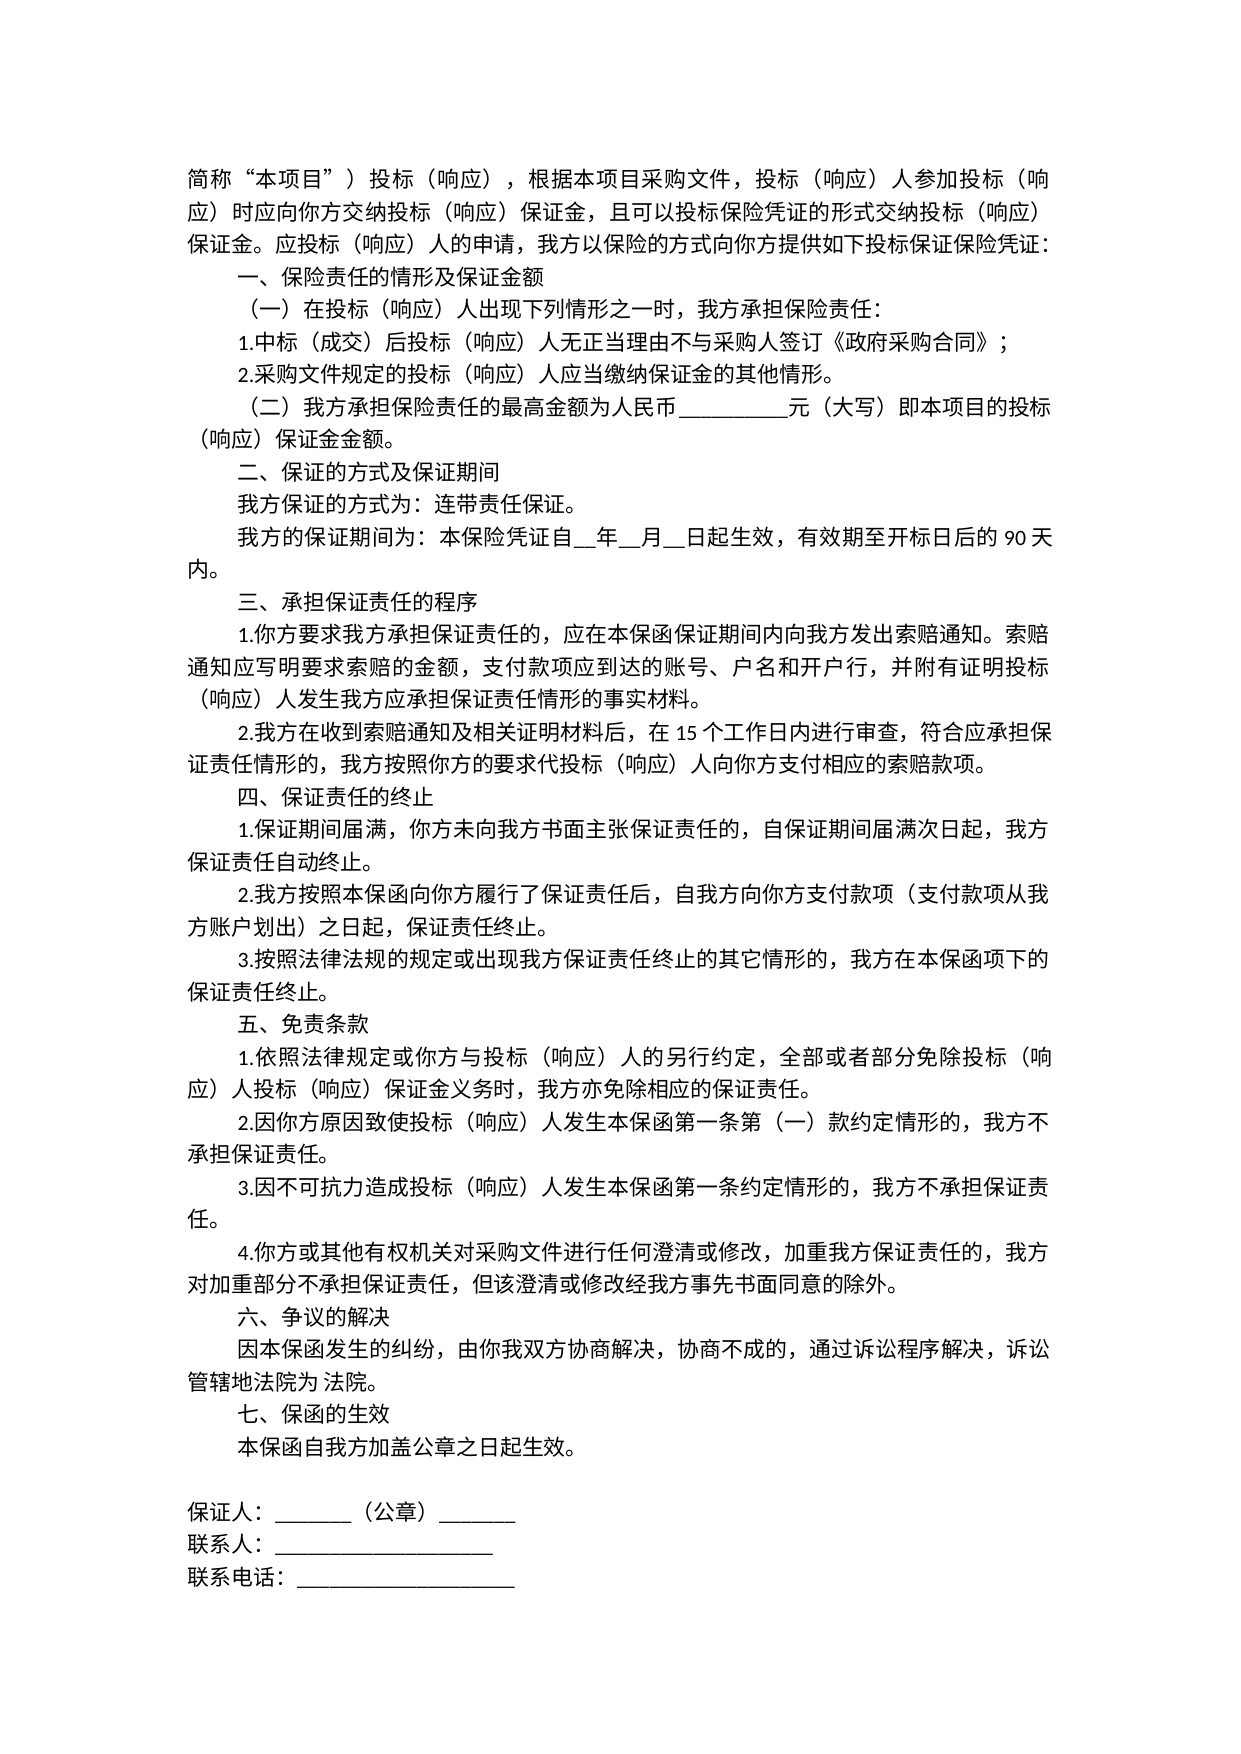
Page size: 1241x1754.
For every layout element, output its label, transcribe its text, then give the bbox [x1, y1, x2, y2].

text （一）在投标（响应）人出现下列情形之一时，我方承担保险责任： [187, 292, 1053, 324]
text 1.依照法律规定或你方与投标（响应）人的另行约定，全部或者部分免除投标（响应）人投标（响应）保证金义务时，我方亦免除相应的保证责任。 [187, 1039, 1053, 1104]
text 2.因你方原因致使投标（响应）人发生本保函第一条第（一）款约定情形的，我方不承担保证责任。 [187, 1104, 1053, 1169]
text 我方保证的方式为：连带责任保证。 [187, 487, 1053, 519]
text 五、免责条款 [187, 1007, 1053, 1039]
text 四、保证责任的终止 [187, 779, 1053, 812]
text 2.我方按照本保函向你方履行了保证责任后，自我方向你方支付款项（支付款项从我方账户划出）之日起，保证责任终止。 [187, 877, 1053, 942]
text 一、保险责任的情形及保证金额 [187, 259, 1053, 292]
text 六、争议的解决 [187, 1299, 1053, 1332]
text 2.我方在收到索赔通知及相关证明材料后，在15个工作日内进行审查，符合应承担保证责任情形的，我方按照你方的要求代投标（响应）人向你方支付相应的索赔款项。 [187, 714, 1053, 779]
text 1.你方要求我方承担保证责任的，应在本保函保证期间内向我方发出索赔通知。索赔通知应写明要求索赔的金额，支付款项应到达的账号、户名和开户行，并附有证明投标（响应）人发生我方应承担保证责任情形的事实材料。 [187, 617, 1053, 714]
text 我方的保证期间为：本保险凭证自__年__月__日起生效，有效期至开标日后的90天内。 [187, 519, 1053, 584]
text 保证人：_______（公章）_______ [187, 1494, 1053, 1527]
text 联系电话：____________________ [187, 1559, 1053, 1592]
text 联系人：____________________ [187, 1527, 1053, 1559]
text 3.因不可抗力造成投标（响应）人发生本保函第一条约定情形的，我方不承担保证责任。 [187, 1169, 1053, 1234]
text 三、承担保证责任的程序 [187, 584, 1053, 617]
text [187, 162, 1053, 259]
text 七、保函的生效 [187, 1397, 1053, 1429]
text 1.保证期间届满，你方未向我方书面主张保证责任的，自保证期间届满次日起，我方保证责任自动终止。 [187, 812, 1053, 877]
text 1.中标（成交）后投标（响应）人无正当理由不与采购人签订《政府采购合同》； [187, 324, 1053, 357]
text 2.采购文件规定的投标（响应）人应当缴纳保证金的其他情形。 [187, 357, 1053, 389]
text 3.按照法律法规的规定或出现我方保证责任终止的其它情形的，我方在本保函项下的保证责任终止。 [187, 942, 1053, 1007]
text 本保函自我方加盖公章之日起生效。 [187, 1429, 1053, 1462]
text 因本保函发生的纠纷，由你我双方协商解决，协商不成的，通过诉讼程序解决，诉讼管辖地法院为 法院。 [187, 1332, 1053, 1397]
text （二）我方承担保险责任的最高金额为人民币__________元（大写）即本项目的投标（响应）保证金金额。 [187, 389, 1053, 454]
text 4.你方或其他有权机关对采购文件进行任何澄清或修改，加重我方保证责任的，我方对加重部分不承担保证责任，但该澄清或修改经我方事先书面同意的除外。 [187, 1234, 1053, 1299]
text 二、保证的方式及保证期间 [187, 454, 1053, 487]
